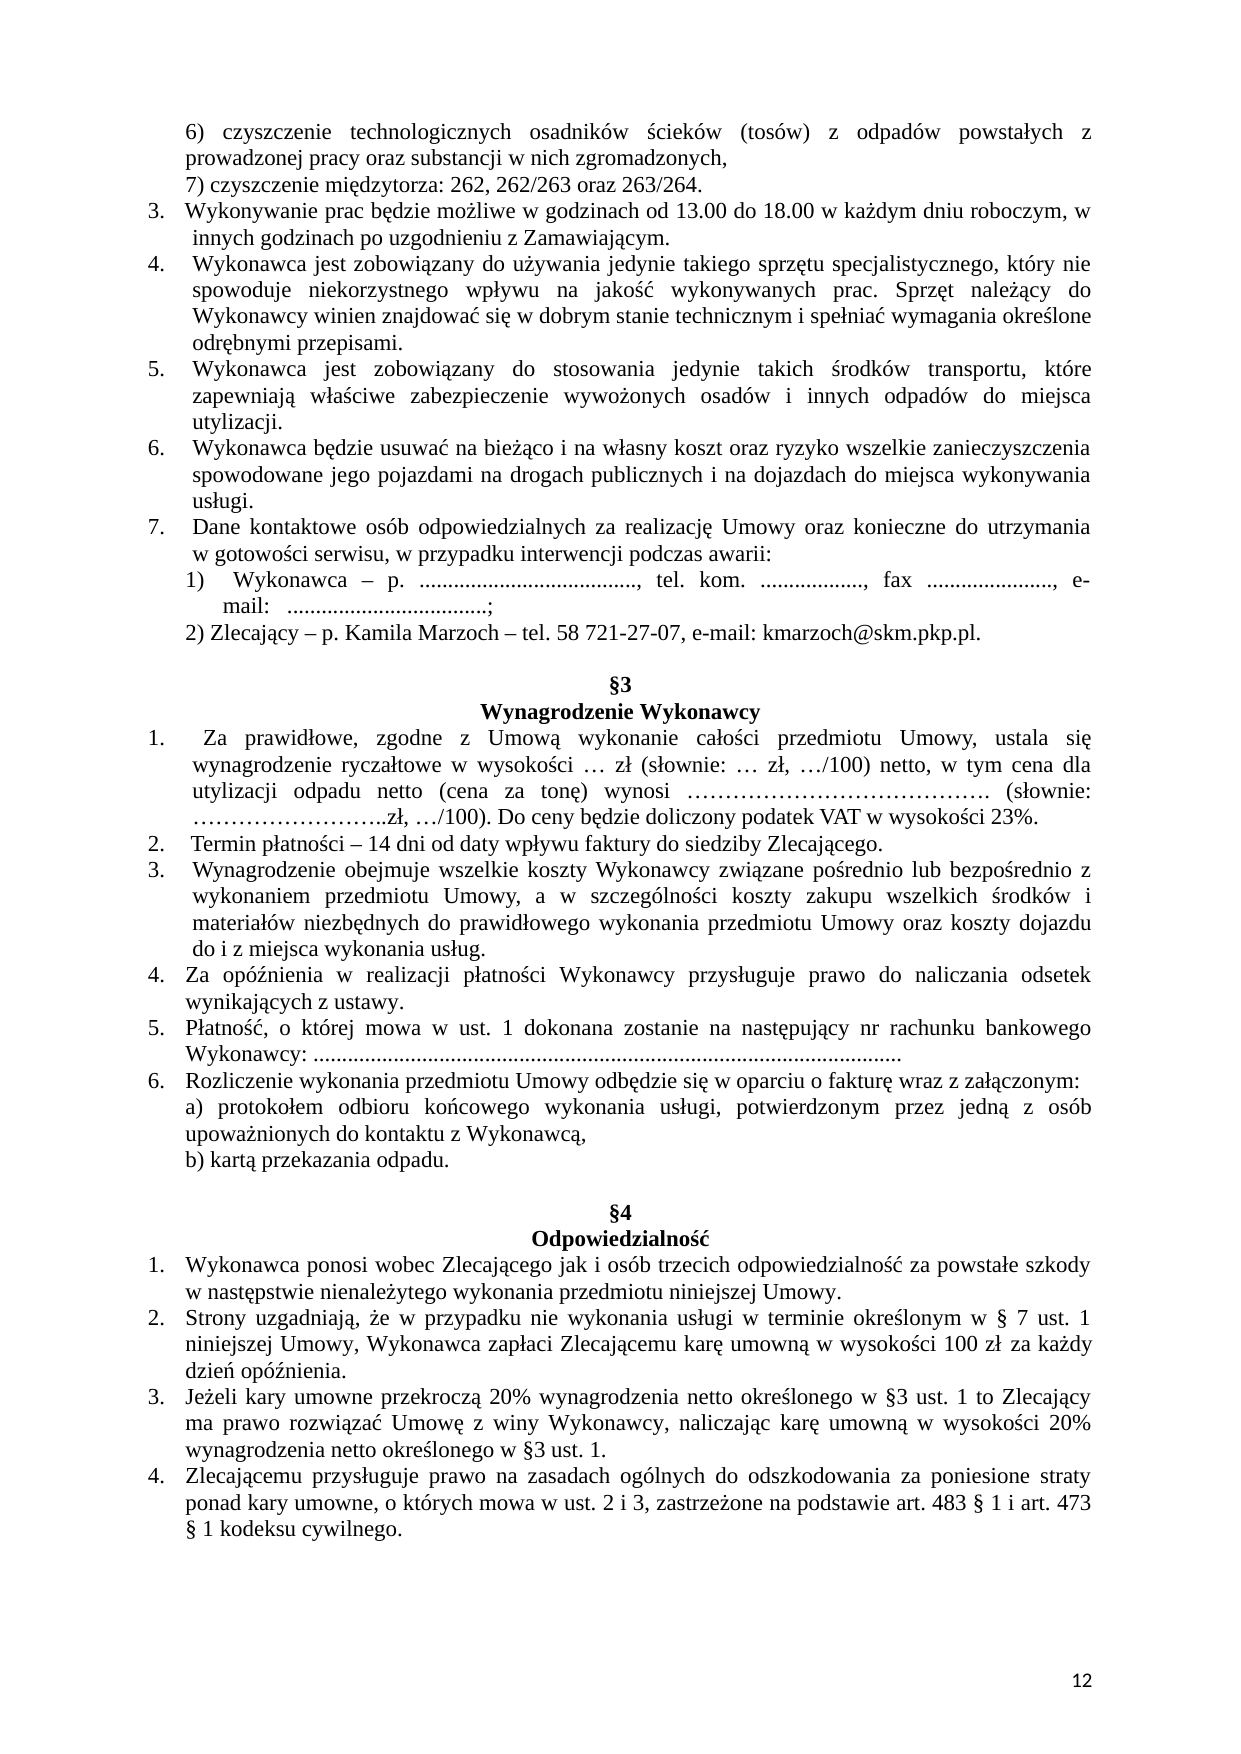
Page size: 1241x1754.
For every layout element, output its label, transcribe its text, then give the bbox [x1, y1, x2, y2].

text a) protokołem odbioru końcowego wykonania usługi, potwierdzonym przez jedną z osób upoważnionych do kontaktu z Wykonawcą, [185, 1093, 1092, 1146]
list Strony uzgadniają, że w przypadku nie wykonania usługi w terminie określonym w § 7 ust. 1 niniejszej Umowy, Wykonawca zapłaci Zlecającemu karę umowną w wysokości 100 zł za każdy dzień opóźnienia. [148, 1304, 1092, 1383]
text 7) czyszczenie międzytorza: 262, 262/263 oraz 263/264. [185, 171, 1092, 197]
list Płatność, o której mowa w ust. 1 dokonana zostanie na następujący nr rachunku bankowego Wykonawcy: ....................................................................................................... [148, 1014, 1092, 1067]
list Zlecającemu przysługuje prawo na zasadach ogólnych do odszkodowania za poniesione straty ponad kary umowne, o których mowa w ust. 2 i 3, zastrzeżone na podstawie art. 483 § 1 i art. 473 § 1 kodeksu cywilnego. [148, 1462, 1092, 1541]
list Za opóźnienia w realizacji płatności Wykonawcy przysługuje prawo do naliczania odsetek wynikających z ustawy. [148, 961, 1092, 1014]
list Rozliczenie wykonania przedmiotu Umowy odbędzie się w oparciu o fakturę wraz z załączonym: [148, 1067, 1092, 1093]
list Wynagrodzenie obejmuje wszelkie koszty Wykonawcy związane pośrednio lub bezpośrednio z wykonaniem przedmiotu Umowy, a w szczególności koszty zakupu wszelkich środków i materiałów niezbędnych do prawidłowego wykonania przedmiotu Umowy oraz koszty dojazdu do i z miejsca wykonania usług. [148, 856, 1092, 961]
list Wykonawca ponosi wobec Zlecającego jak i osób trzecich odpowiedzialność za powstałe szkody w następstwie nienależytego wykonania przedmiotu niniejszej Umowy. [148, 1251, 1092, 1304]
text 2. Termin płatności – 14 dni od daty wpływu faktury do siedziby Zlecającego. [148, 830, 1092, 856]
list Dane kontaktowe osób odpowiedzialnych za realizację Umowy oraz konieczne do utrzymania w gotowości serwisu, w przypadku interwencji podczas awarii: [148, 513, 1092, 566]
text b) kartą przekazania odpadu. [185, 1146, 1092, 1172]
text 1) Wykonawca – p. ......................................, tel. kom. .................., fax ......................, e-mail: ...................................; [185, 566, 1092, 619]
list Za prawidłowe, zgodne z Umową wykonanie całości przedmiotu Umowy, ustala się wynagrodzenie ryczałtowe w wysokości … zł (słownie: … zł, …/100) netto, w tym cena dla utylizacji odpadu netto (cena za tonę) wynosi …………………………………. (słownie: ……………………..zł, …/100). Do ceny będzie doliczony podatek VAT w wysokości 23%. [148, 724, 1092, 830]
text 3. Wykonywanie prac będzie możliwe w godzinach od 13.00 do 18.00 w każdym dniu roboczym, w innych godzinach po uzgodnieniu z Zamawiającym. [148, 197, 1092, 250]
text 2) Zlecający – p. Kamila Marzoch – tel. 58 721-27-07, e-mail: kmarzoch@skm.pkp.pl. [185, 619, 1092, 645]
text 4. Wykonawca jest zobowiązany do używania jedynie takiego sprzętu specjalistycznego, który nie spowoduje niekorzystnego wpływu na jakość wykonywanych prac. Sprzęt należący do Wykonawcy winien znajdować się w dobrym stanie technicznym i spełniać wymagania określone odrębnymi przepisami. [148, 250, 1092, 355]
text §3 [148, 672, 1092, 698]
text 5. Wykonawca jest zobowiązany do stosowania jedynie takich środków transportu, które zapewniają właściwe zabezpieczenie wywożonych osadów i innych odpadów do miejsca utylizacji. [148, 355, 1092, 434]
text Wynagrodzenie Wykonawcy [148, 698, 1092, 724]
text 6. Wykonawca będzie usuwać na bieżąco i na własny koszt oraz ryzyko wszelkie zanieczyszczenia spowodowane jego pojazdami na drogach publicznych i na dojazdach do miejsca wykonywania usługi. [148, 434, 1092, 513]
text Odpowiedzialność [148, 1225, 1092, 1251]
list Jeżeli kary umowne przekroczą 20% wynagrodzenia netto określonego w §3 ust. 1 to Zlecający ma prawo rozwiązać Umowę z winy Wykonawcy, naliczając karę umowną w wysokości 20% wynagrodzenia netto określonego w §3 ust. 1. [148, 1383, 1092, 1462]
text §4 [148, 1199, 1092, 1225]
text 6) czyszczenie technologicznych osadników ścieków (tosów) z odpadów powstałych z prowadzonej pracy oraz substancji w nich zgromadzonych, [185, 118, 1092, 171]
